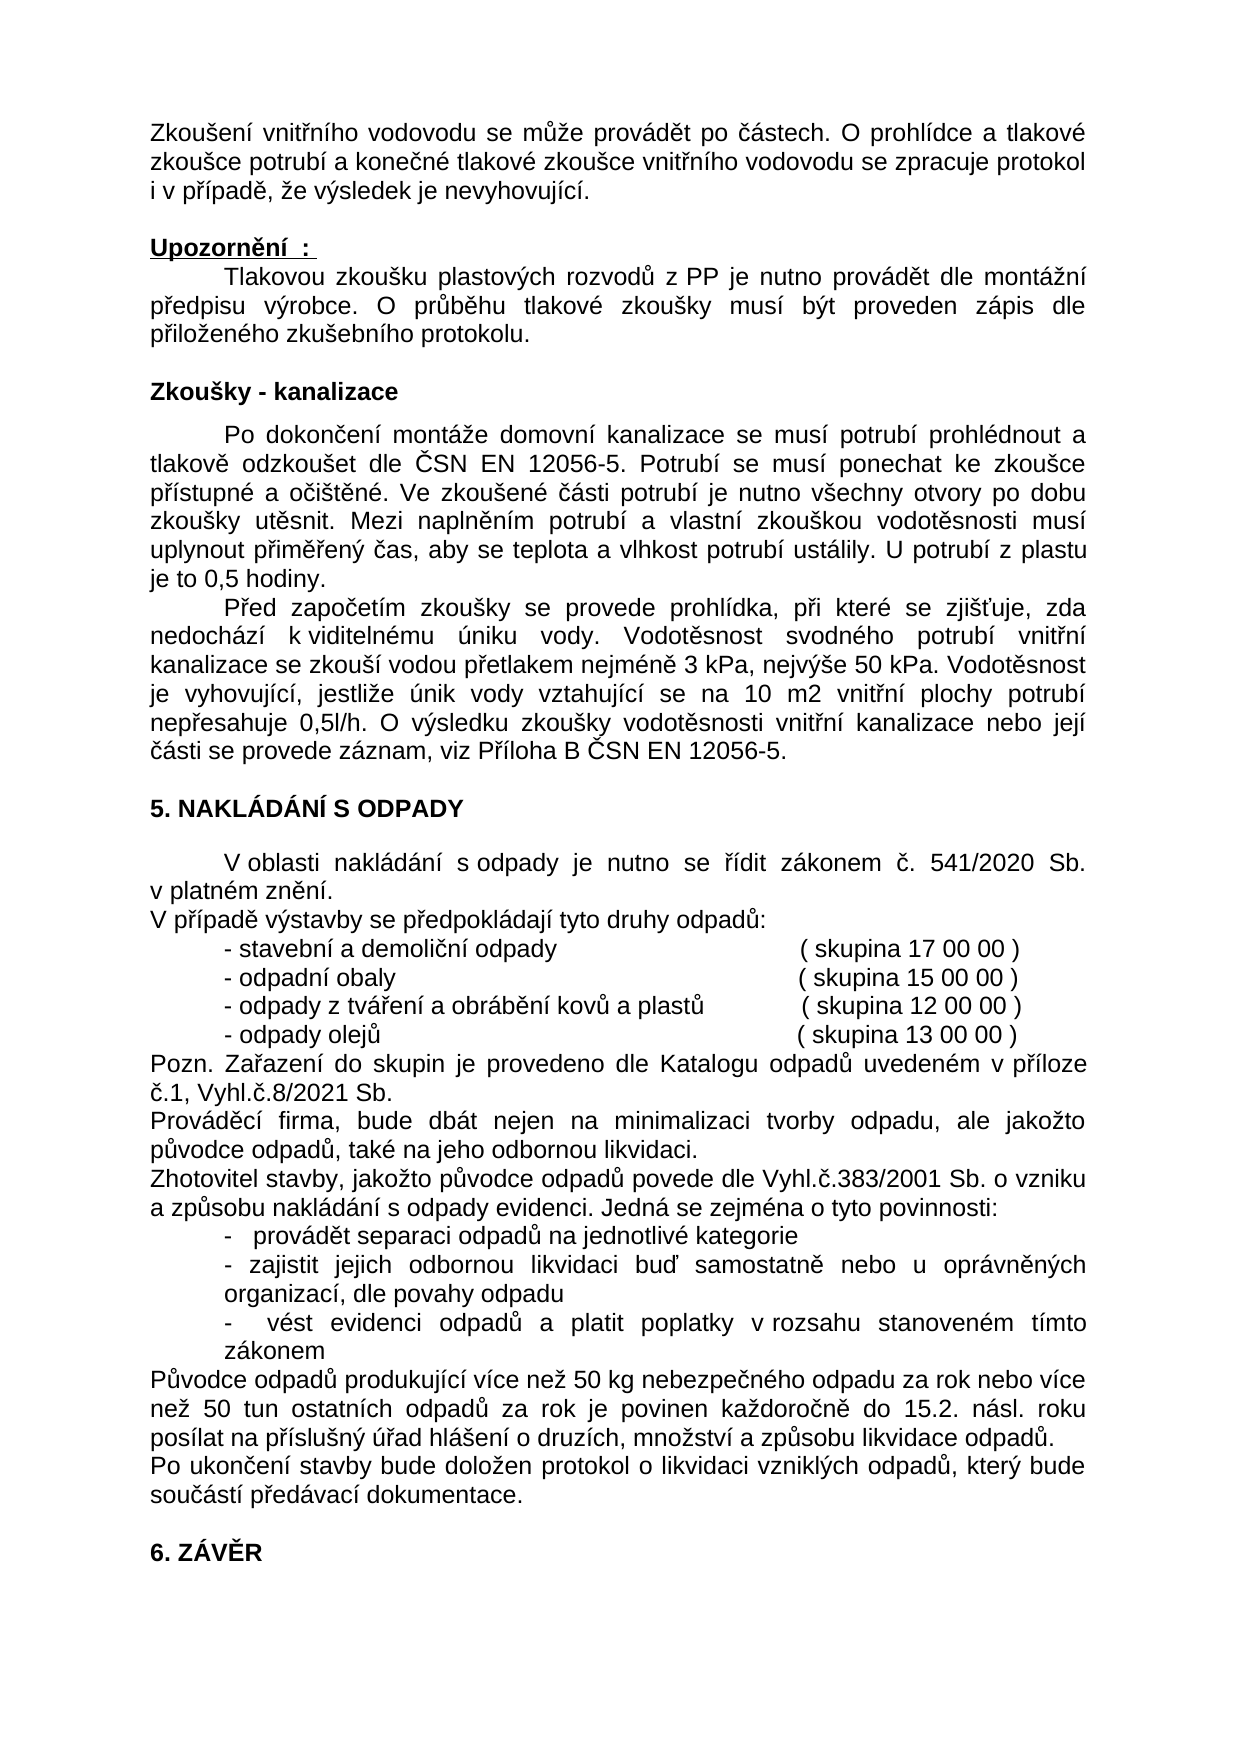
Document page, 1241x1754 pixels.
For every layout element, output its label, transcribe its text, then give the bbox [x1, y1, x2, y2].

text Po dokončení montáže domovní kanalizace se musí potrubí prohlédnout a tlakově odzkoušet dle ČSN EN 12056-5. Potrubí se musí ponechat ke zkoušce přístupné a očištěné. Ve zkoušené části potrubí je nutno všechny otvory po dobu zkoušky utěsnit. Mezi naplněním potrubí a vlastní zkouškou vodotěsnosti musí uplynout přiměřený čas, aby se teplota a vlhkost potrubí ustálily. U potrubí z plastu je to 0,5 hodiny. [150, 420, 1087, 592]
text Pozn. Zařazení do skupin je provedeno dle Katalogu odpadů uvedeném v příloze č.1, Vyhl.č.8/2021 Sb. [150, 1049, 1087, 1106]
text - odpady z tváření a obrábění kovů a plastů ( skupina 12 00 00 ) [150, 991, 1087, 1020]
text Po ukončení stavby bude doložen protokol o likvidaci vzniklých odpadů, který bude součástí předávací dokumentace. [150, 1451, 1087, 1509]
text Před započetím zkoušky se provede prohlídka, při které se zjišťuje, zda nedochází k viditelnému úniku vody. Vodotěsnost svodného potrubí vnitřní kanalizace se zkouší vodou přetlakem nejméně 3 kPa, nejvýše 50 kPa. Vodotěsnost je vyhovující, jestliže únik vody vztahující se na 10 m2 vnitřní plochy potrubí nepřesahuje 0,5l/h. O výsledku zkoušky vodotěsnosti vnitřní kanalizace nebo její části se provede záznam, viz Příloha B ČSN EN 12056-5. [150, 592, 1087, 765]
text - odpadní obaly ( skupina 15 00 00 ) [150, 962, 1087, 991]
text Upozornění : [150, 233, 1087, 262]
text 6. Závěr [150, 1537, 1087, 1566]
text Tlakovou zkoušku plastových rozvodů z PP je nutno provádět dle montážní předpisu výrobce. O průběhu tlakové zkoušky musí být proveden zápis dle přiloženého zkušebního protokolu. [150, 262, 1087, 348]
text V oblasti nakládání s odpady je nutno se řídit zákonem č. 541/2020 Sb. v platném znění. [150, 847, 1087, 905]
text Původce odpadů produkující více než nebezpečného odpadu za rok nebo více než 50 tun ostatních odpadů za rok je povinen každoročně do 15.2. násl. roku posílat na příslušný úřad hlášení o druzích, množství a způsobu likvidace odpadů. [150, 1365, 1087, 1451]
text - zajistit jejich odbornou likvidaci buď samostatně nebo u oprávněných organizací, dle povahy odpadu [224, 1250, 1087, 1307]
text Zkoušky - kanalizace [150, 377, 1087, 406]
text - vést evidenci odpadů a platit poplatky v rozsahu stanoveném tímto zákonem [224, 1307, 1087, 1365]
text - stavební a demoliční odpady ( skupina 17 00 00 ) [150, 934, 1087, 962]
text Prováděcí firma, bude dbát nejen na minimalizaci tvorby odpadu, ale jakožto původce odpadů, také na jeho odbornou likvidaci. [150, 1106, 1087, 1164]
text V případě výstavby se předpokládají tyto druhy odpadů: [150, 905, 1087, 934]
text - odpady olejů ( skupina 13 00 00 ) [224, 1020, 1087, 1049]
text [150, 118, 1087, 204]
text 5. Nakládání s odpady [150, 794, 1087, 822]
text Zhotovitel stavby, jakožto původce odpadů povede dle Vyhl.č.383/2001 Sb. o vzniku a způsobu nakládání s odpady evidenci. Jedná se zejména o tyto povinnosti: [150, 1164, 1087, 1221]
text - provádět separaci odpadů na jednotlivé kategorie [150, 1221, 1087, 1250]
